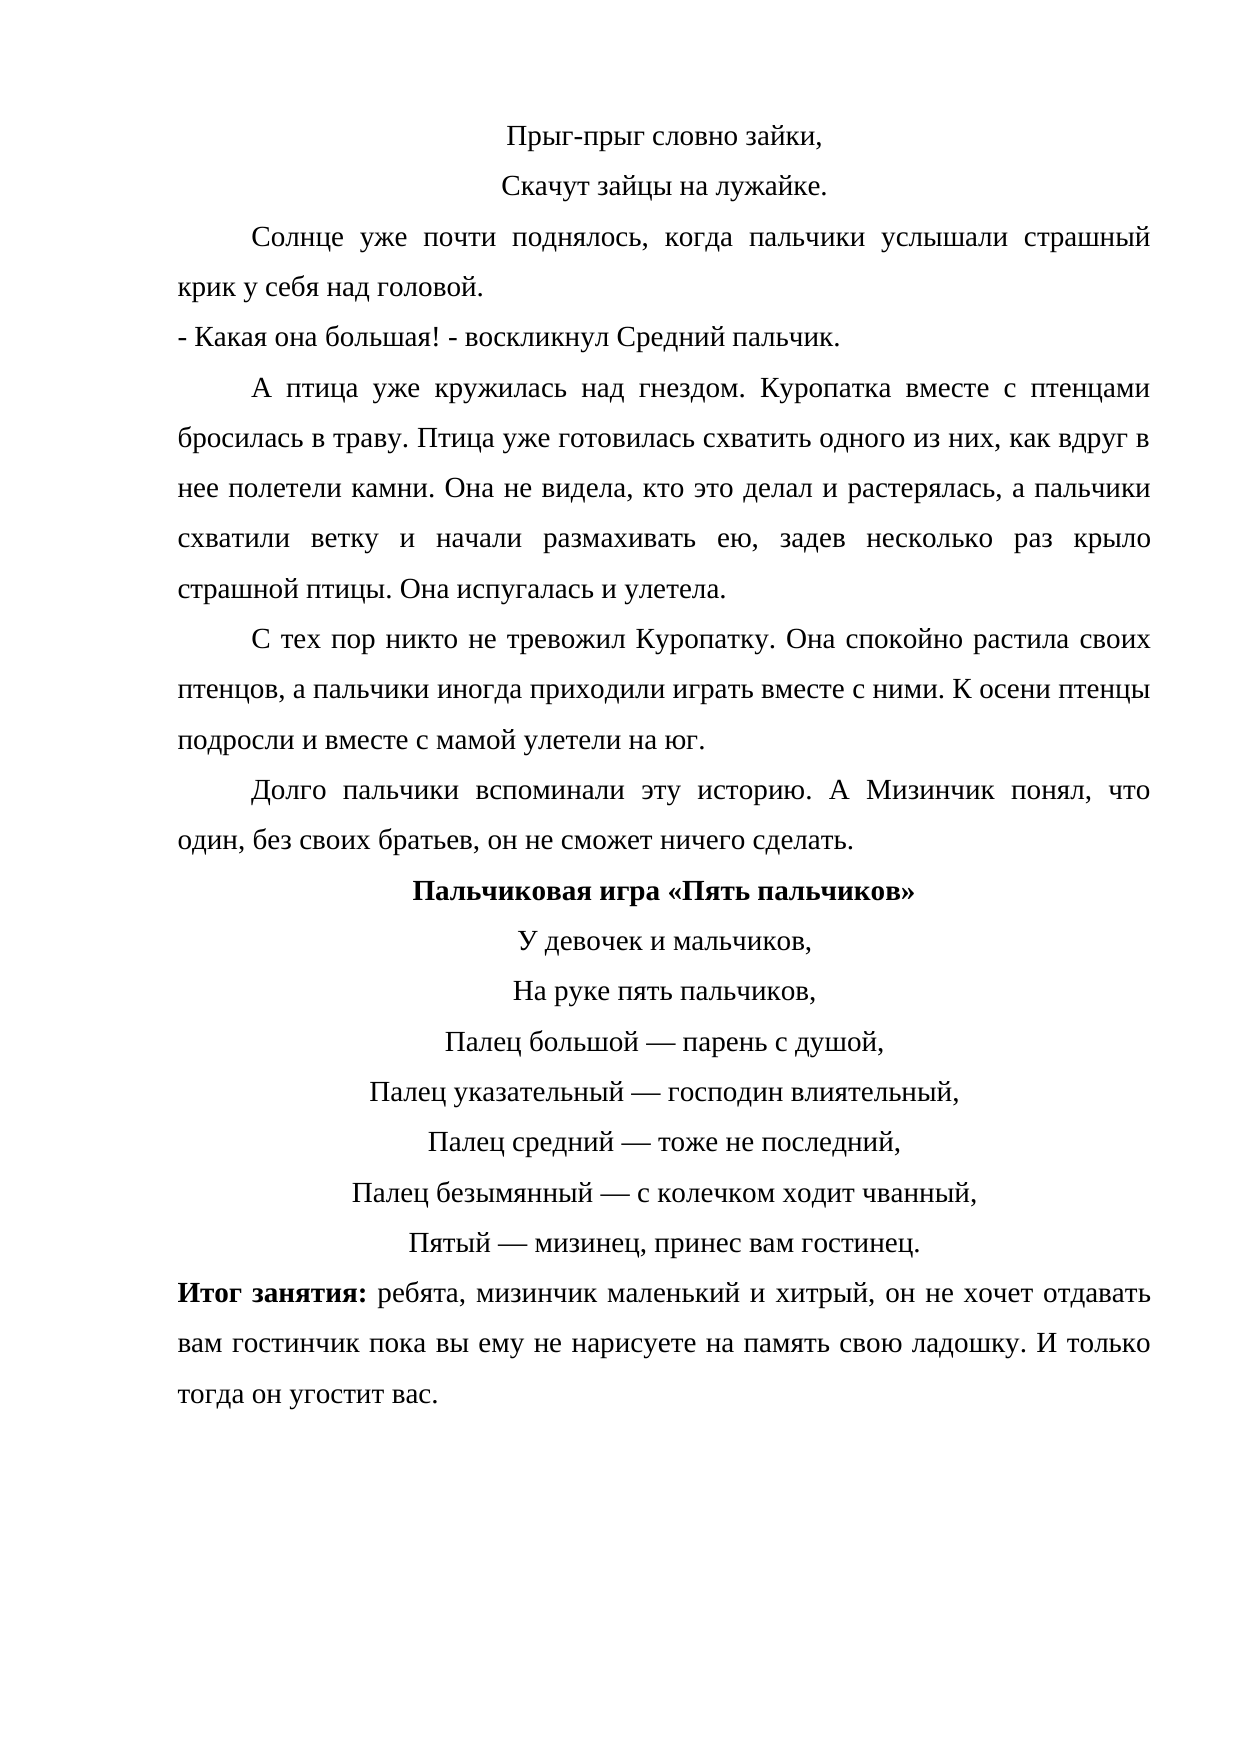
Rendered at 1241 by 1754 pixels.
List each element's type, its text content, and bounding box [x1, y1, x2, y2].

text А птица уже кружилась над гнездом. Куропатка вместе с птенцами бросилась в траву. Птица уже готовилась схватить одного из них, как вдруг в нее полетели камни. Она не видела, кто это делал и растерялась, а пальчики схватили ветку и начали размахивать ею, задев несколько раз крыло страшной птицы. Она испугалась и улетела. [177, 370, 1152, 604]
text Прыг-прыг словно зайки, [177, 118, 1152, 152]
text Итог занятия: ребята, мизинчик маленький и хитрый, он не хочет отдавать вам гостинчик пока вы ему не нарисуете на память свою ладошку. И только тогда он угостит вас. [177, 1275, 1152, 1409]
text На руке пять пальчиков, [177, 973, 1152, 1007]
text Пятый — мизинец, принес вам гостинец. [177, 1225, 1152, 1258]
text Солнце уже почти поднялось, когда пальчики услышали страшный крик у себя над головой. [177, 219, 1152, 303]
text Палец безымянный — с колечком ходит чванный, [177, 1175, 1152, 1208]
text - Какая она большая! - воскликнул Средний пальчик. [177, 319, 1152, 353]
text У девочек и мальчиков, [177, 923, 1152, 957]
text Палец указательный — господин влиятельный, [177, 1074, 1152, 1108]
text Палец средний — тоже не последний, [177, 1124, 1152, 1158]
text С тех пор никто не тревожил Куропатку. Она спокойно растила своих птенцов, а пальчики иногда приходили играть вместе с ними. К осени птенцы подросли и вместе с мамой улетели на юг. [177, 621, 1152, 755]
text Скачут зайцы на лужайке. [177, 168, 1152, 202]
subtitle Пальчиковая игра «Пять пальчиков» [176, 873, 1152, 906]
text Палец большой — парень с душой, [177, 1024, 1152, 1057]
text Долго пальчики вспоминали эту историю. А Мизинчик понял, что один, без своих братьев, он не сможет ничего сделать. [177, 772, 1152, 856]
